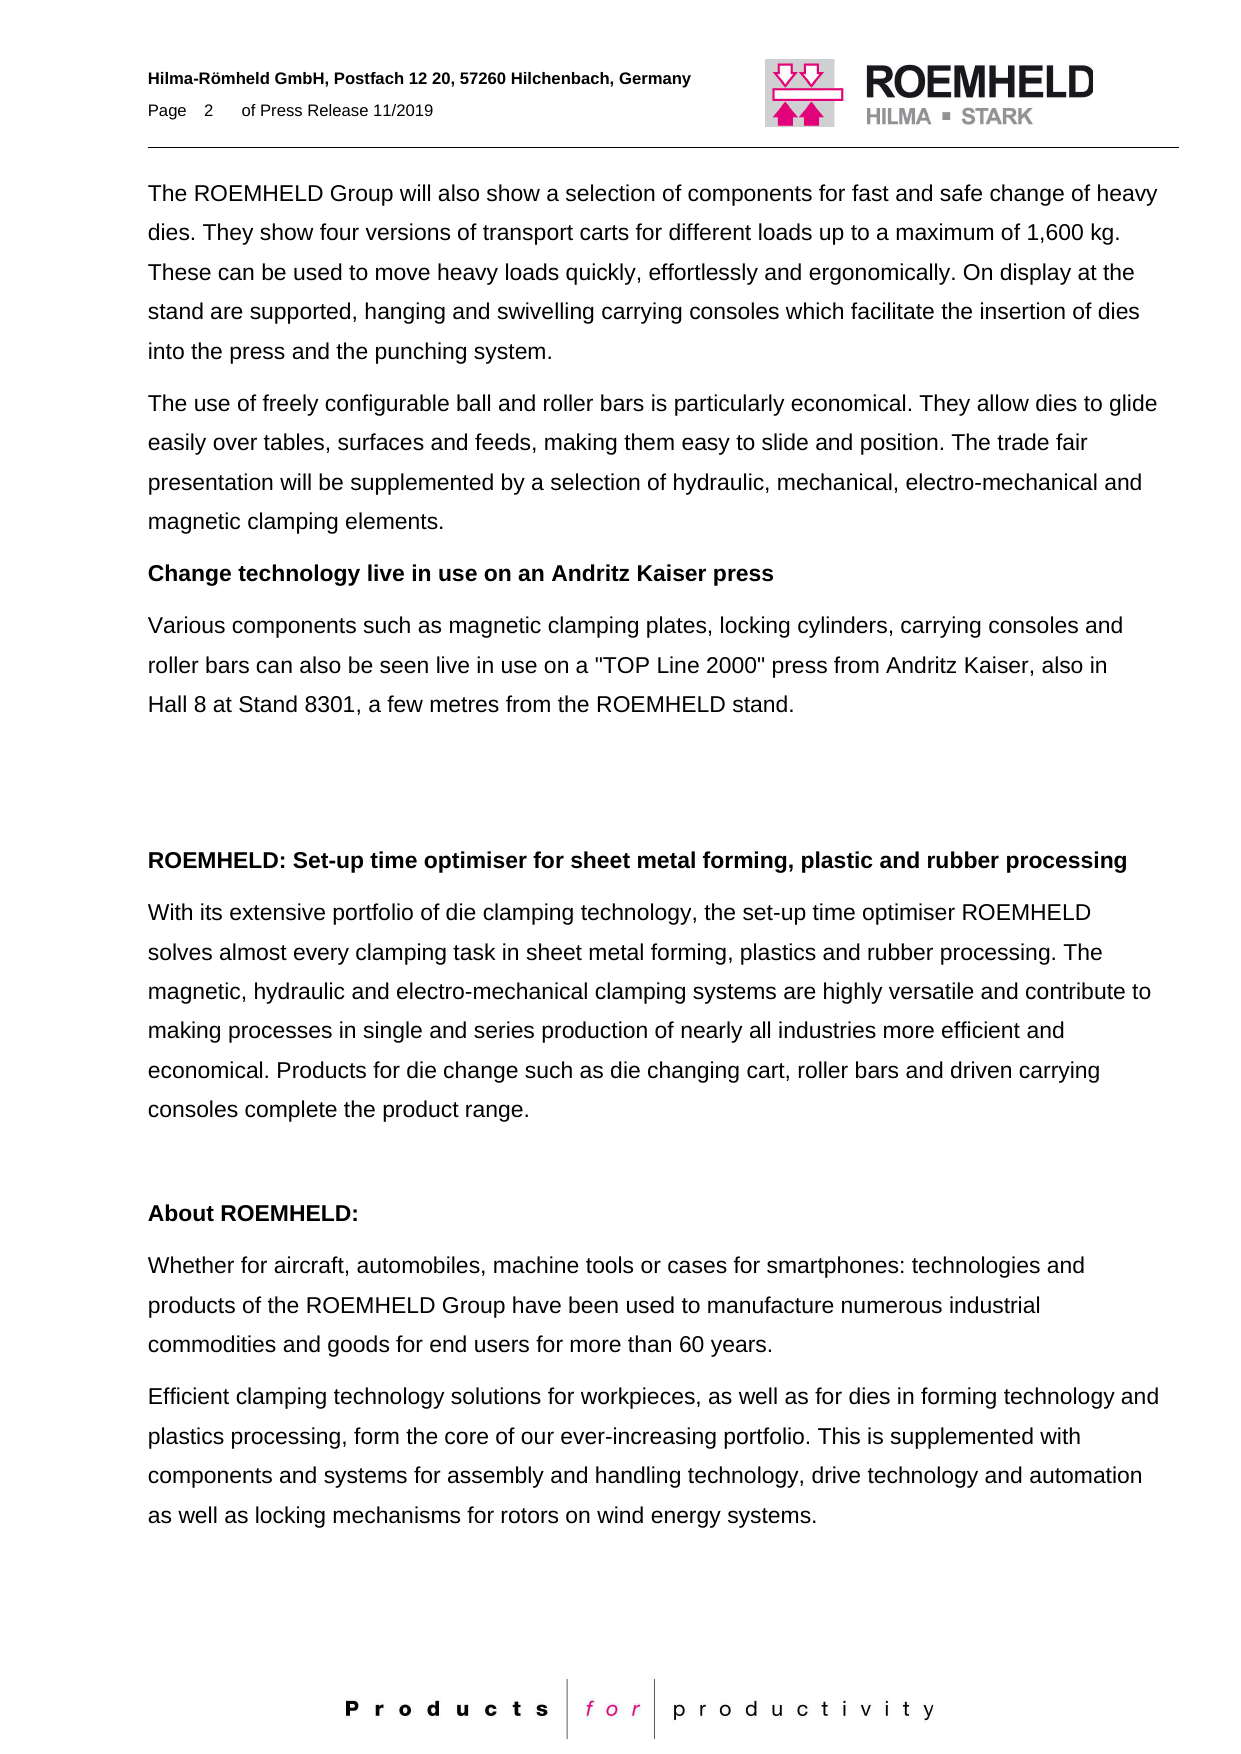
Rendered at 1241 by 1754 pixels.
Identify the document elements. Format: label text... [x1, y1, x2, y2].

picture [763, 59, 1093, 126]
picture [299, 1663, 990, 1749]
text Efficient clamping technology solutions for workpieces, as well as for dies in forming technology and plastics processing, form the core of our ever-increasing portfolio. This is supplemented with components and systems for assembly and handling technology, drive technology and automation as well as locking mechanisms for rotors on wind energy systems. [148, 1383, 1162, 1528]
text The ROEMHELD Group will also show a selection of components for fast and safe change of heavy dies. They show four versions of transport carts for different loads up to a maximum of 1,600 kg. These can be used to move heavy loads quickly, effortlessly and ergonomically. On display at the stand are supported, hanging and swivelling carrying consoles which facilitate the insertion of dies into the press and the punching system. [148, 148, 1162, 364]
text Various components such as magnetic clamping plates, locking cylinders, carrying consoles and roller bars can also be seen live in use on a "TOP Line 2000" press from Andritz Kaiser, also in Hall 8 at Stand 8301, a few metres from the ROEMHELD stand. [148, 612, 1162, 717]
text Change technology live in use on an Andritz Kaiser press [148, 560, 1138, 586]
text With its extensive portfolio of die clamping technology, the set-up time optimiser ROEMHELD solves almost every clamping task in sheet metal forming, plastics and rubber processing. The magnetic, hydraulic and electro-mechanical clamping systems are highly versatile and contribute to making processes in single and series production of nearly all industries more efficient and economical. Products for die change such as die changing cart, roller bars and driven carrying consoles complete the product range. [148, 899, 1162, 1123]
text ROEMHELD: Set-up time optimiser for sheet metal forming, plastic and rubber processing [148, 847, 1138, 873]
text Whether for aircraft, automobiles, machine tools or cases for smartphones: technologies and products of the ROEMHELD Group have been used to manufacture numerous industrial commodities and goods for end users for more than 60 years. [148, 1252, 1162, 1358]
text The use of freely configurable ball and roller bars is particularly economical. They allow dies to glide easily over tables, surfaces and feeds, making them easy to slide and position. The trade fair presentation will be supplemented by a selection of hydraulic, mechanical, electro-mechanical and magnetic clamping elements. [148, 390, 1162, 534]
text About ROEMHELD: [148, 1200, 892, 1227]
